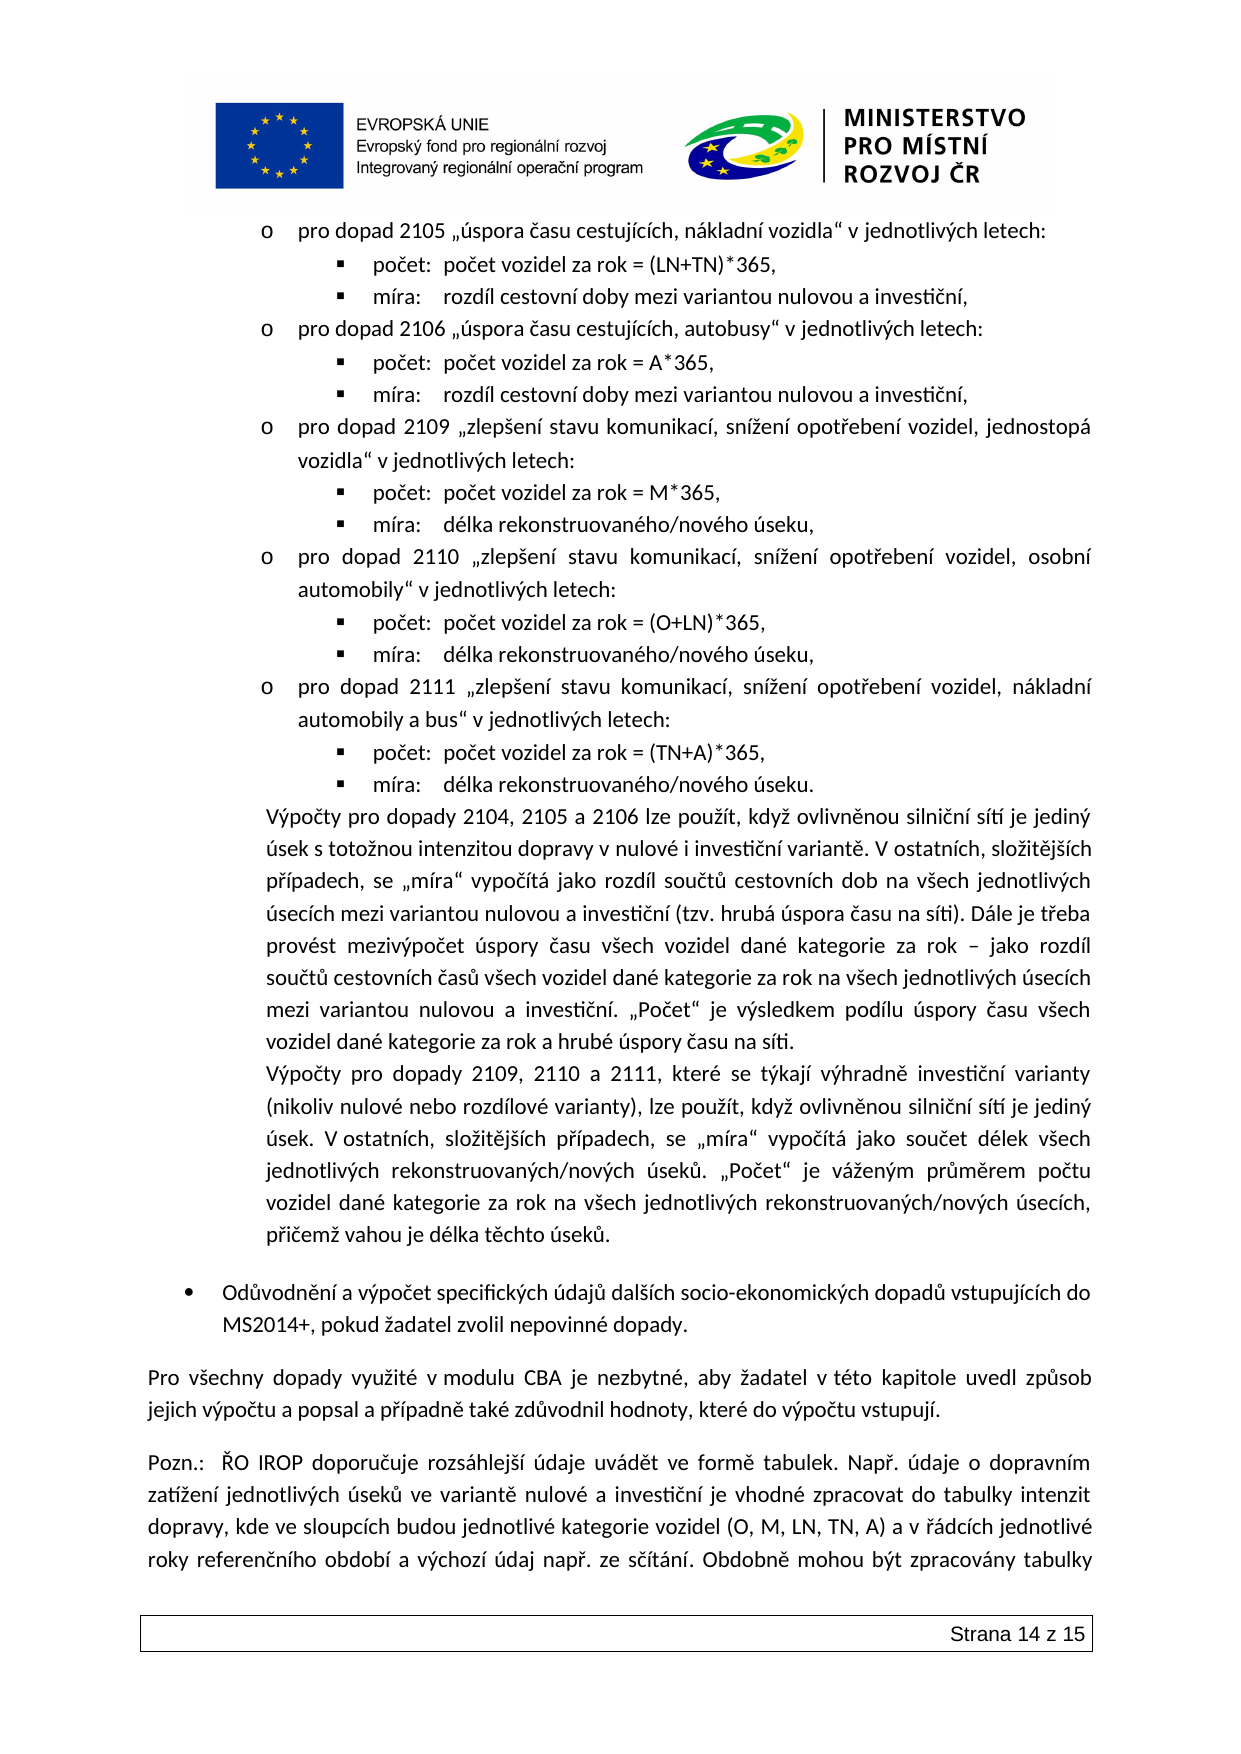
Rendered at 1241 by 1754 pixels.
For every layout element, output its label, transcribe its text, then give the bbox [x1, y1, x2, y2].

list míra: rozdíl cestovní doby mezi variantou nulovou a investiční, [335, 380, 1093, 408]
list pro dopad 2109 „zlepšení stavu komunikací, snížení opotřebení vozidel, jednostopá vozidla“ v jednotlivých letech: [260, 412, 1093, 474]
list počet: počet vozidel za rok = M*365, [335, 478, 1093, 506]
picture [187, 73, 1053, 217]
list počet: počet vozidel za rok = (TN+A)*365, [335, 738, 1093, 766]
list pro dopad 2105 „úspora času cestujících, nákladní vozidla“ v jednotlivých letech: [260, 217, 1093, 246]
list míra: rozdíl cestovní doby mezi variantou nulovou a investiční, [335, 282, 1093, 310]
list počet: počet vozidel za rok = (O+LN)*365, [335, 608, 1093, 636]
text Pro všechny dopady využité v modulu CBA je nezbytné, aby žadatel v této kapitole uvedl způsob jejich výpočtu a popsal a případně také zdůvodnil hodnoty, které do výpočtu vstupují. [148, 1363, 1093, 1423]
list míra: délka rekonstruovaného/nového úseku, [335, 510, 1093, 538]
list počet: počet vozidel za rok = A*365, [335, 348, 1093, 376]
list pro dopad 2110 „zlepšení stavu komunikací, snížení opotřebení vozidel, osobní automobily“ v jednotlivých letech: [260, 542, 1093, 604]
list počet: počet vozidel za rok = (LN+TN)*365, [335, 250, 1093, 278]
list Odůvodnění a výpočet specifických údajů dalších socio-ekonomických dopadů vstupujících do MS2014+, pokud žadatel zvolil nepovinné dopady. [185, 1278, 1093, 1338]
list míra: délka rekonstruovaného/nového úseku, [335, 640, 1093, 668]
list pro dopad 2111 „zlepšení stavu komunikací, snížení opotřebení vozidel, nákladní automobily a bus“ v jednotlivých letech: [260, 672, 1093, 733]
list pro dopad 2106 „úspora času cestujících, autobusy“ v jednotlivých letech: [260, 314, 1093, 344]
list míra: délka rekonstruovaného/nového úseku. [335, 770, 1093, 798]
list Výpočty pro dopady 2109, 2110 a 2111, které se týkají výhradně investiční varianty (nikoliv nulové nebo rozdílové varianty), lze použít, když ovlivněnou silniční sítí je jediný úsek. V ostatních, složitějších případech, se „míra“ vypočítá jako součet délek všech jednotlivých rekonstruovaných/nových úseků. „Počet“ je váženým průměrem počtu vozidel dané kategorie za rok na všech jednotlivých rekonstruovaných/nových úsecích, přičemž vahou je délka těchto úseků. [266, 1059, 1093, 1248]
list Výpočty pro dopady 2104, 2105 a 2106 lze použít, když ovlivněnou silniční sítí je jediný úsek s totožnou intenzitou dopravy v nulové i investiční variantě. V ostatních, složitějších případech, se „míra“ vypočítá jako rozdíl součtů cestovních dob na všech jednotlivých úsecích mezi variantou nulovou a investiční (tzv. hrubá úspora času na síti). Dále je třeba provést mezivýpočet úspory času všech vozidel dané kategorie za rok – jako rozdíl součtů cestovních časů všech vozidel dané kategorie za rok na všech jednotlivých úsecích mezi variantou nulovou a investiční. „Počet“ je výsledkem podílu úspory času všech vozidel dané kategorie za rok a hrubé úspory času na síti. [266, 802, 1093, 1055]
